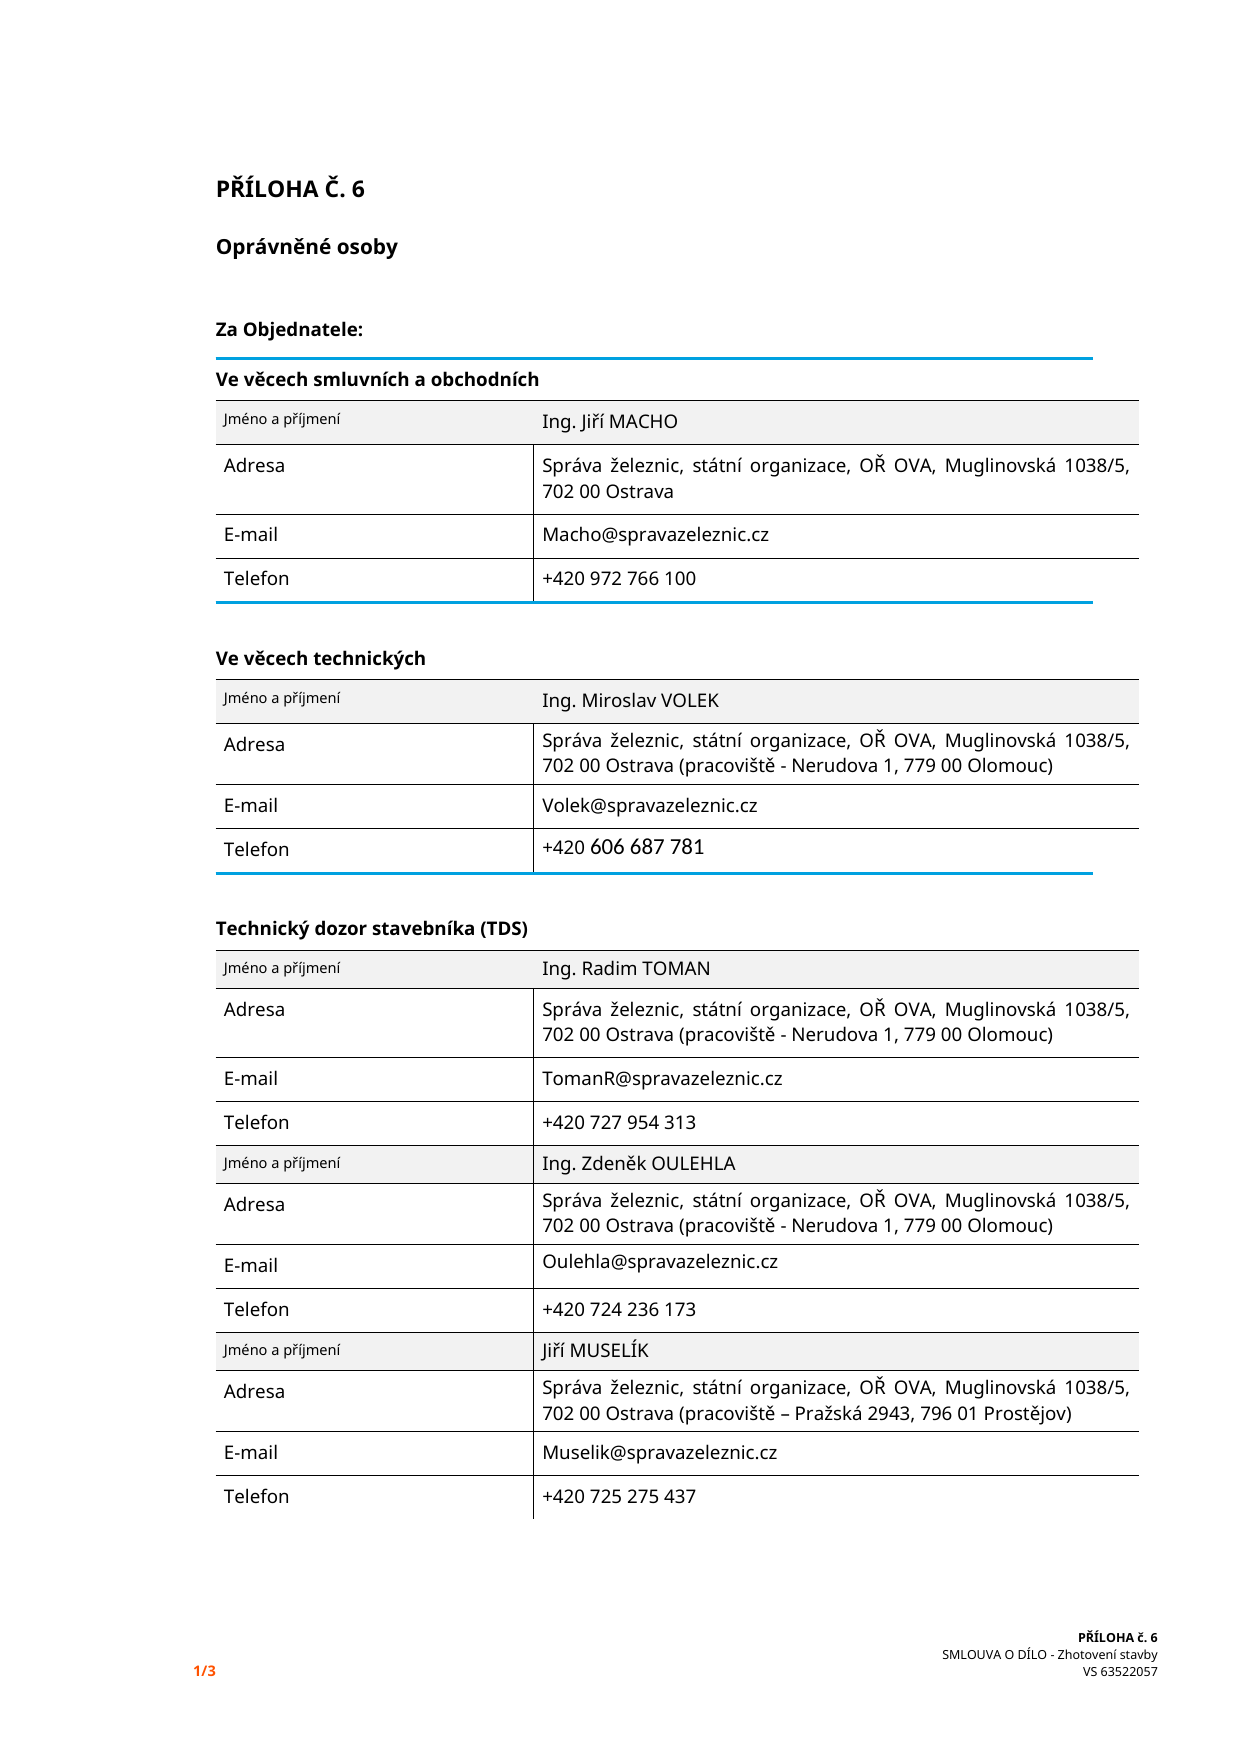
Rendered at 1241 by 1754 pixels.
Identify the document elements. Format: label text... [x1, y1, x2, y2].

table_cell Jméno a příjmení [216, 1146, 533, 1183]
table_cell Adresa [216, 1184, 533, 1244]
text Příloha č. 6 [216, 172, 1093, 204]
text Technický dozor stavebníka (TDS) [216, 906, 1093, 941]
table_cell Adresa [216, 989, 533, 1057]
table_cell Muselik@spravazeleznic.cz [534, 1432, 1139, 1475]
text Ve věcech smluvních a obchodních [216, 360, 1093, 392]
table_cell Adresa [216, 1371, 533, 1431]
text Oprávněné osoby [216, 232, 1093, 260]
table_cell Správa železnic, státní organizace, OŘ OVA, Muglinovská 1038/5, 702 00 Ostrava [534, 445, 1139, 513]
table_cell E-mail [216, 515, 533, 557]
table_cell Volek@spravazeleznic.cz [534, 785, 1139, 828]
table_cell TomanR@spravazeleznic.cz [534, 1058, 1139, 1101]
table_cell Macho@spravazeleznic.cz [534, 515, 1139, 557]
table_cell Správa železnic, státní organizace, OŘ OVA, Muglinovská 1038/5, 702 00 Ostrava (pracoviště – Pražská 2943, 796 01 Prostějov) [534, 1371, 1139, 1431]
table_cell Telefon [216, 829, 533, 872]
table_header Ing. Miroslav VOLEK [534, 680, 1139, 723]
table_cell +420 724 236 173 [534, 1289, 1139, 1332]
table_cell +420 727 954 313 [534, 1102, 1139, 1145]
table_cell Adresa [216, 724, 533, 784]
table_cell Adresa [216, 445, 533, 513]
table_cell E-mail [216, 1058, 533, 1101]
text Ve věcech technických [216, 636, 1093, 670]
table_header Jméno a příjmení [216, 680, 534, 723]
table_cell +420 725 275 437 [534, 1476, 1139, 1519]
table_header Jméno a příjmení [216, 951, 534, 988]
text Za Objednatele: [216, 316, 1093, 342]
table_cell Správa železnic, státní organizace, OŘ OVA, Muglinovská 1038/5, 702 00 Ostrava (pracoviště - Nerudova 1, 779 00 Olomouc) [534, 724, 1139, 784]
table_header Ing. Jiří MACHO [534, 401, 1139, 444]
table_cell E-mail [216, 1432, 533, 1475]
table_cell E-mail [216, 785, 533, 828]
table_header Jméno a příjmení [216, 401, 534, 444]
table_cell Telefon [216, 1289, 533, 1332]
table_header Ing. Radim TOMAN [534, 951, 1139, 988]
table_cell Správa železnic, státní organizace, OŘ OVA, Muglinovská 1038/5, 702 00 Ostrava (pracoviště - Nerudova 1, 779 00 Olomouc) [534, 1184, 1139, 1244]
table_cell Oulehla@spravazeleznic.cz [534, 1245, 1139, 1288]
table_cell Telefon [216, 559, 533, 601]
table_cell Správa železnic, státní organizace, OŘ OVA, Muglinovská 1038/5, 702 00 Ostrava (pracoviště - Nerudova 1, 779 00 Olomouc) [534, 989, 1139, 1057]
table_cell Jméno a příjmení [216, 1333, 533, 1370]
table_cell E-mail [216, 1245, 533, 1288]
table_cell +420 606 687 781 [534, 829, 1139, 872]
table_cell +420 972 766 100 [534, 559, 1139, 601]
table_cell Telefon [216, 1476, 533, 1519]
table_cell Ing. Zdeněk OULEHLA [534, 1146, 1139, 1183]
table_cell Telefon [216, 1102, 533, 1145]
table_cell Jiří MUSELÍK [534, 1333, 1139, 1370]
